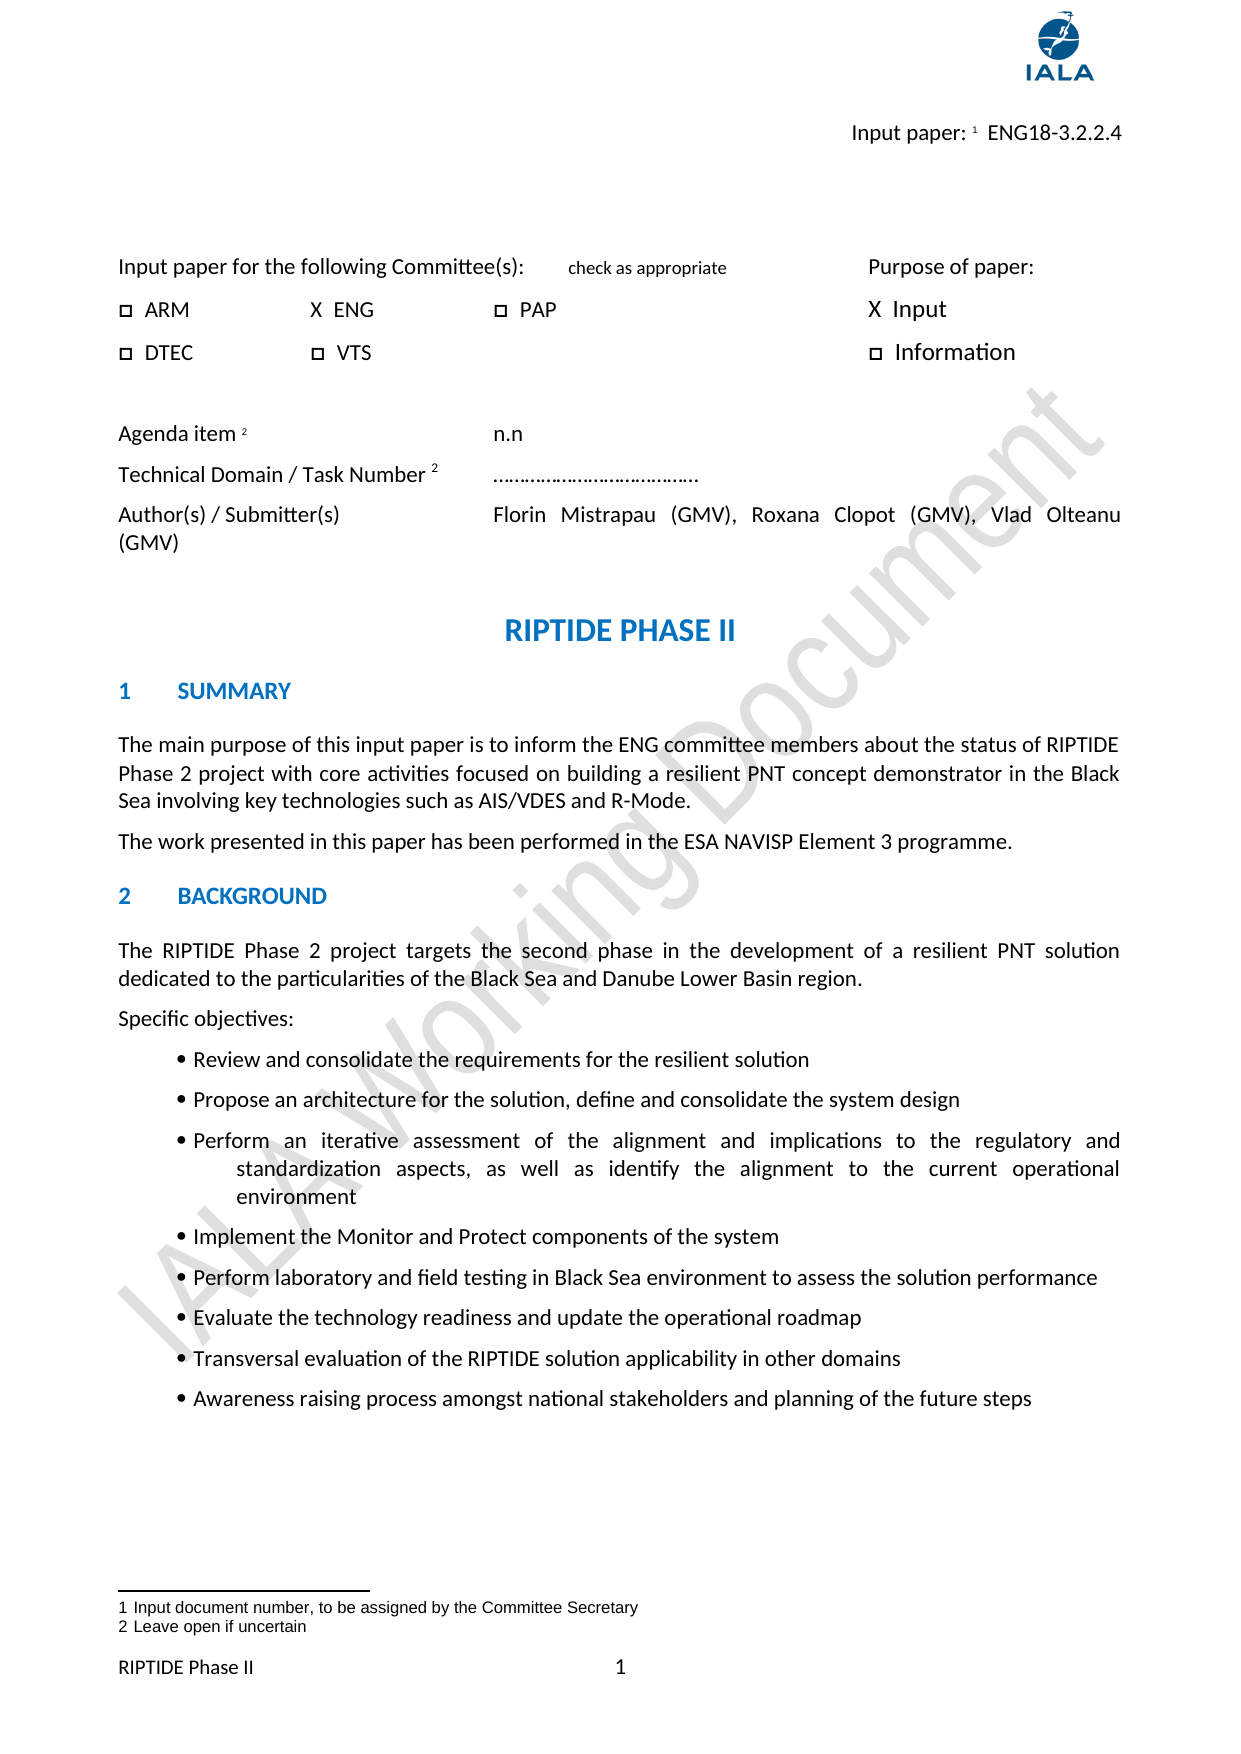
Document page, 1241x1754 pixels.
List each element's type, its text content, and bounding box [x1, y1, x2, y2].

text Evaluate the technology readiness and update the operational roadmap [177, 1303, 1122, 1331]
text Transversal evaluation of the RIPTIDE solution applicability in other domains [177, 1344, 1122, 1372]
text Propose an architecture for the solution, define and consolidate the system design [177, 1085, 1122, 1113]
text Perform laboratory and field testing in Black Sea environment to assess the solution performance [177, 1263, 1122, 1291]
text Author(s) / Submitter(s) Florin Mistrapau (GMV), Roxana Clopot (GMV), Vlad Olteanu (GMV) [118, 500, 1122, 556]
picture [1011, 3, 1106, 96]
text □ ARM X ENG □ PAP X Input [118, 293, 1122, 323]
text Review and consolidate the requirements for the resilient solution [177, 1045, 1122, 1073]
text Input paper for the following Committee(s): check as appropriate Purpose of paper: [118, 252, 1122, 280]
text The main purpose of this input paper is to inform the ENG committee members about the status of RIPTIDE Phase 2 project with core activities focused on building a resilient PNT concept demonstrator in the Black Sea involving key technologies such as AIS/VDES and R-Mode. [118, 731, 1122, 815]
text Perform an iterative assessment of the alignment and implications to the regulatory and standardization aspects, as well as identify the alignment to the current operational environment [177, 1126, 1122, 1210]
text Technical Domain / Task Number 2 ………………………………… [118, 460, 1122, 488]
text The work presented in this paper has been performed in the ESA NAVISP Element 3 programme. [118, 827, 1122, 855]
text Input paper: ENG18-3.2.2.4 [118, 118, 1122, 146]
text Implement the Monitor and Protect components of the system [177, 1222, 1122, 1250]
title RIPTIDE PHASE II [118, 609, 1122, 650]
text Agenda item n.n [118, 419, 1122, 447]
subtitle Summary [118, 675, 1122, 706]
text Specific objectives: [118, 1004, 1122, 1032]
text □ DTEC □ VTS □ Information [118, 336, 1122, 366]
subtitle Background [118, 880, 1122, 911]
text Awareness raising process amongst national stakeholders and planning of the future steps [177, 1384, 1122, 1412]
text The RIPTIDE Phase 2 project targets the second phase in the development of a resilient PNT solution dedicated to the particularities of the Black Sea and Danube Lower Basin region. [118, 936, 1122, 992]
